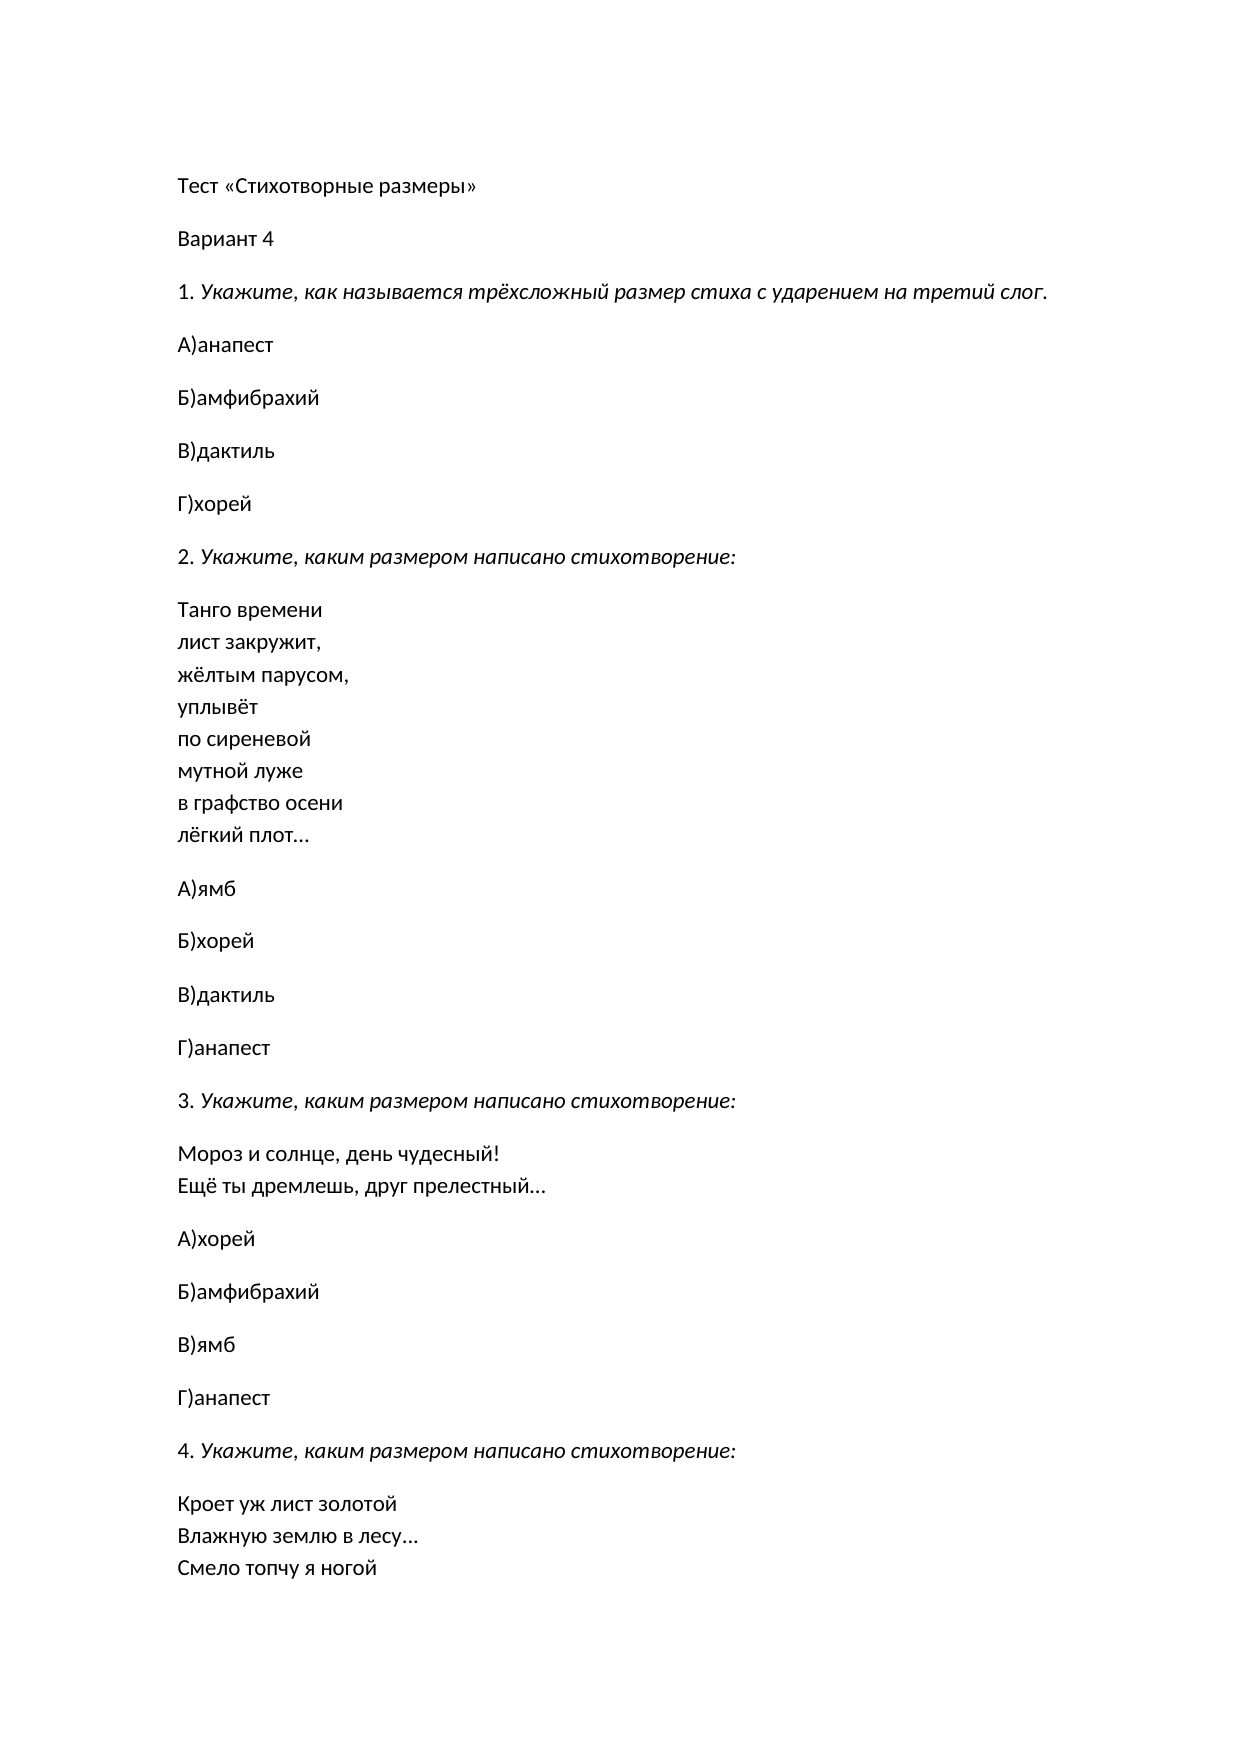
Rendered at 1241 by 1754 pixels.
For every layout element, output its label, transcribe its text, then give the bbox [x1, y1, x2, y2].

text 4. Укажите, каким размером написано стихотворение: [177, 1436, 1152, 1464]
text В)дактиль [177, 980, 1152, 1008]
text Б)хорей [177, 927, 1152, 955]
text Танго времени лист закружит, жёлтым парусом, уплывёт по сиреневой мутной луже в графство осени лёгкий плот… [177, 595, 1152, 849]
text А)хорей [177, 1224, 1152, 1252]
text Б)амфибрахий [177, 1277, 1152, 1305]
text 3. Укажите, каким размером написано стихотворение: [177, 1086, 1152, 1114]
text В)ямб [177, 1330, 1152, 1358]
text Вариант 4 [177, 224, 1152, 252]
text Г)хорей [177, 489, 1152, 517]
text Г)анапест [177, 1033, 1152, 1061]
text 2. Укажите, каким размером написано стихотворение: [177, 542, 1152, 570]
text В)дактиль [177, 436, 1152, 464]
text Б)амфибрахий [177, 383, 1152, 411]
text Мороз и солнце, день чудесный! Ещё ты дремлешь, друг прелестный… [177, 1139, 1152, 1199]
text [177, 1489, 1152, 1581]
text Тест «Стихотворные размеры» [177, 171, 1152, 199]
text Г)анапест [177, 1383, 1152, 1411]
text А)анапест [177, 330, 1152, 358]
text А)ямб [177, 874, 1152, 902]
text 1. Укажите, как называется трёхсложный размер стиха с ударением на третий слог. [177, 277, 1152, 305]
